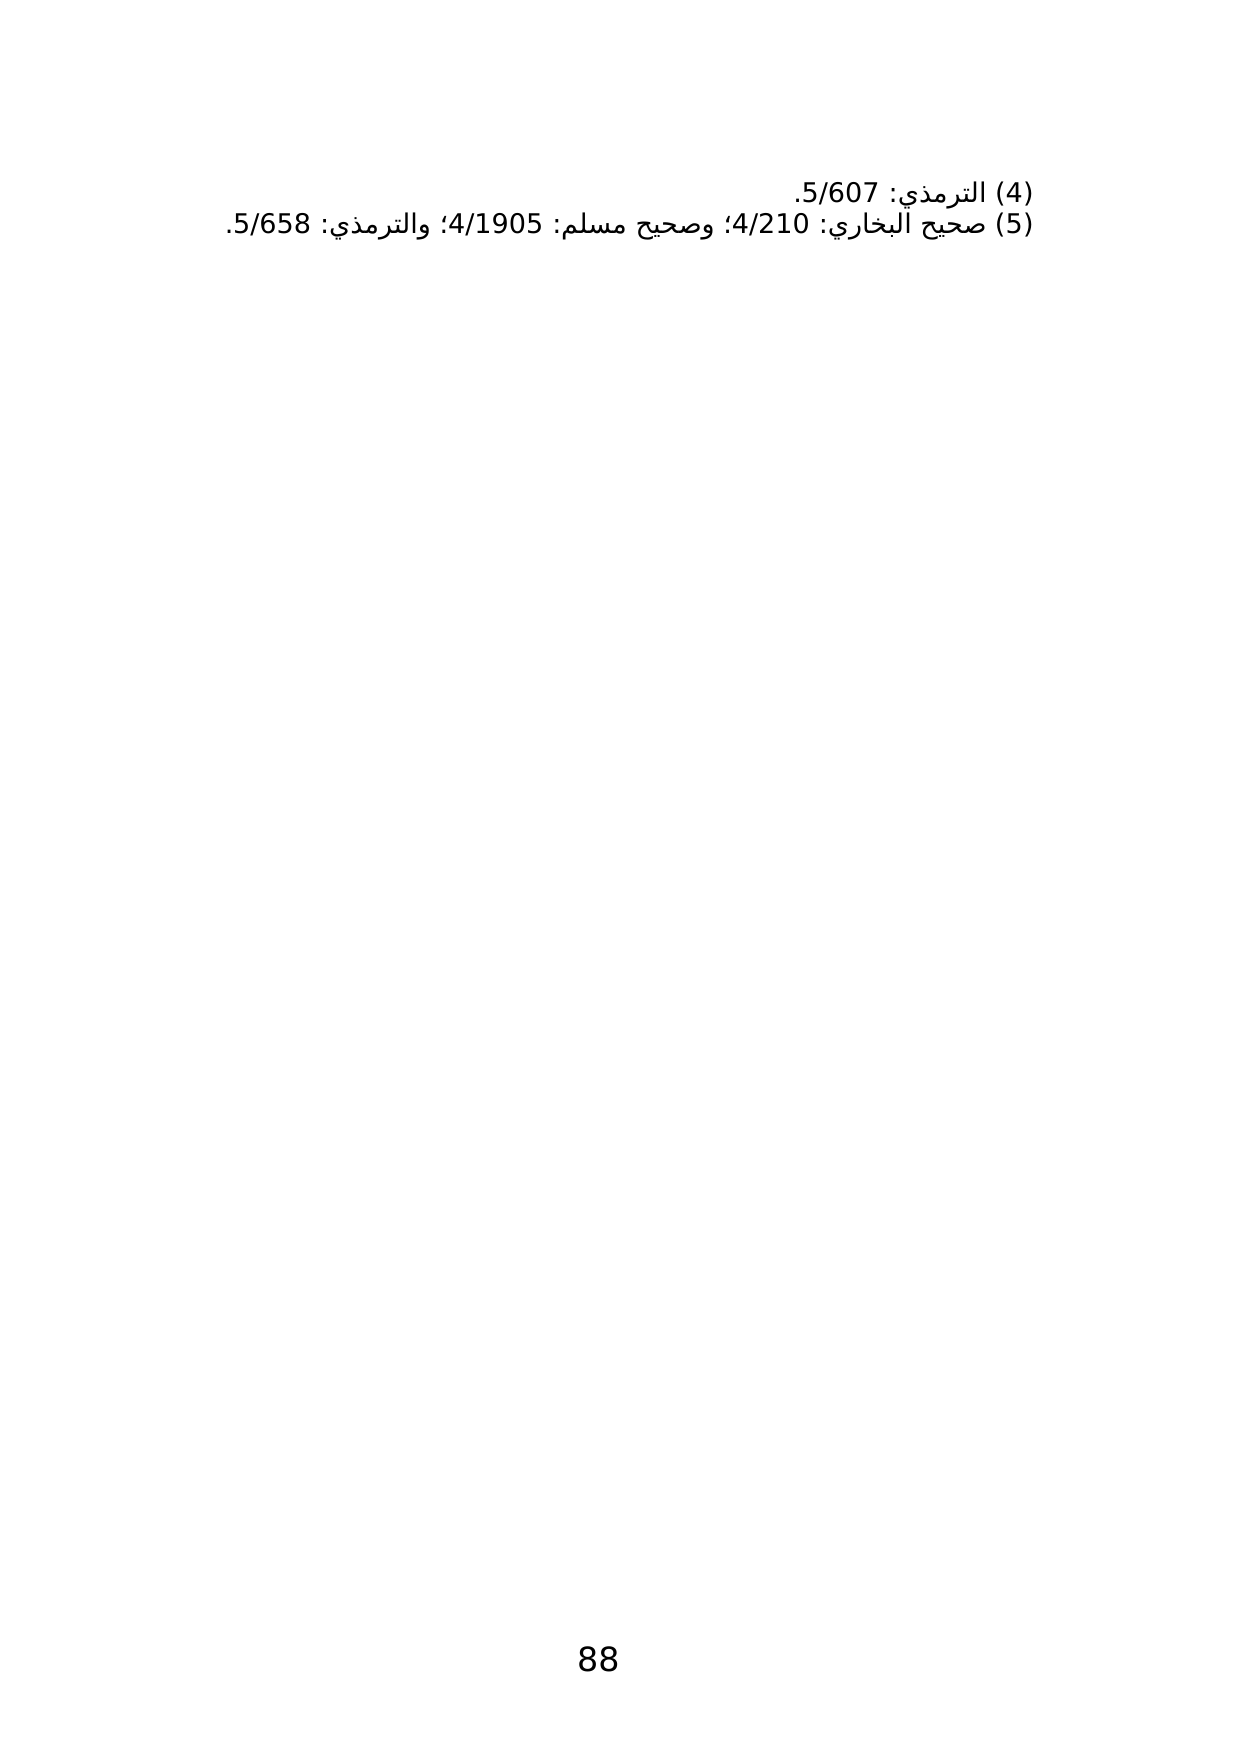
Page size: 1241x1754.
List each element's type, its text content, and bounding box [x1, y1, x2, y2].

text (4) الترمذي: 5/607. [222, 177, 1033, 209]
text (5) صحيح البخاري: 4/210؛ وصحيح مسلم: 4/1905؛ والترمذي: 5/658. [222, 209, 1033, 240]
